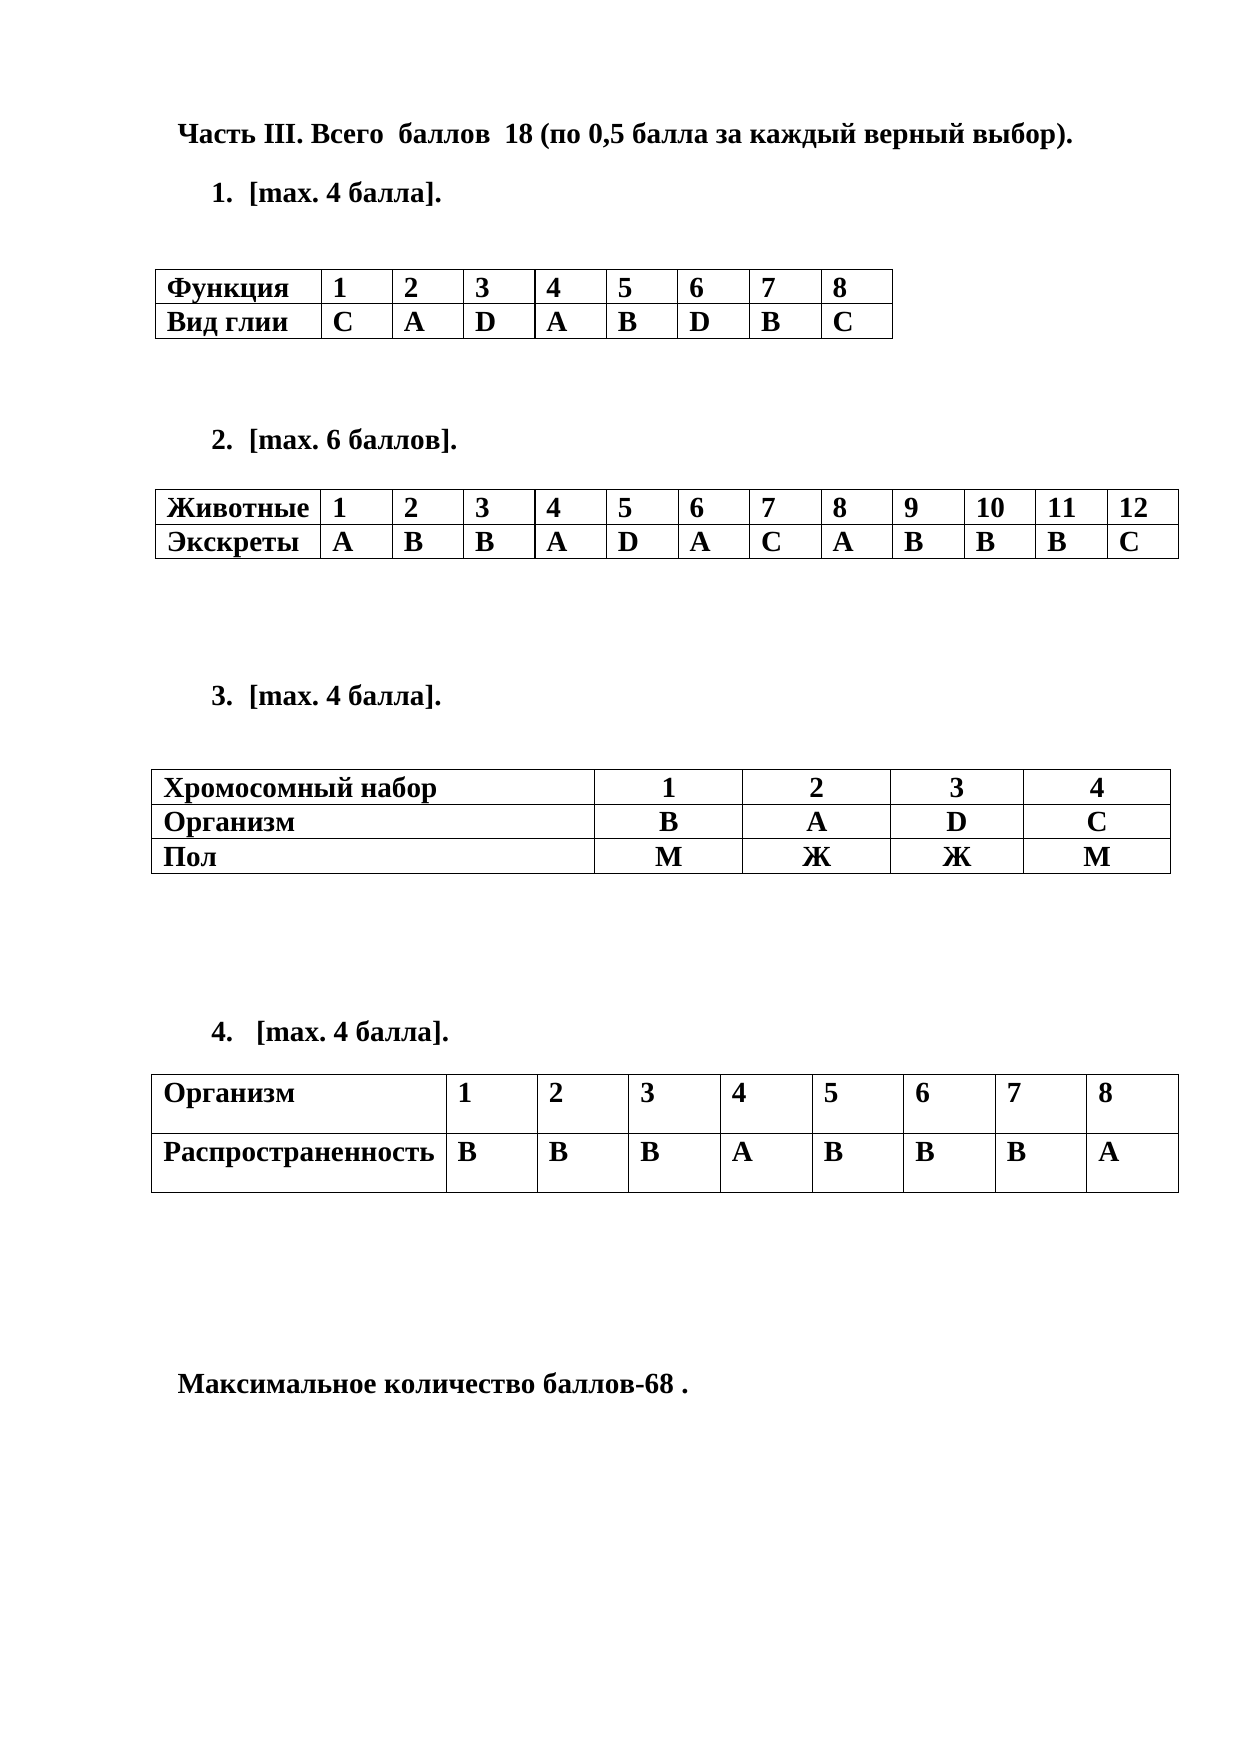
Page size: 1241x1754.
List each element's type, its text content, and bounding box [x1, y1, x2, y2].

table_cell Организм [152, 805, 594, 838]
table_cell Экскреты [156, 525, 320, 558]
table_cell C [1108, 525, 1178, 558]
table_cell B [904, 1134, 995, 1192]
table_cell A [679, 525, 749, 558]
table_header Хромосомный набор [152, 770, 594, 803]
table_header 12 [1108, 490, 1178, 523]
table_header 3 [464, 490, 534, 523]
table_header 8 [822, 490, 892, 523]
table_cell B [750, 304, 821, 338]
table_header 1 [321, 490, 392, 523]
table_header 5 [607, 270, 677, 303]
table_header 1 [595, 770, 742, 803]
table_header 8 [822, 270, 892, 303]
table_header 9 [893, 490, 964, 523]
table_cell C [1024, 805, 1170, 838]
table_cell B [996, 1134, 1086, 1192]
table_header 4 [536, 270, 606, 303]
table_cell A [536, 304, 606, 338]
table_header 1 [447, 1075, 537, 1133]
table_cell B [965, 525, 1035, 558]
table_header 10 [965, 490, 1035, 523]
table_cell D [607, 525, 678, 558]
table_header 6 [679, 490, 749, 523]
table_header 4 [721, 1075, 812, 1133]
table_cell A [393, 304, 463, 338]
table_cell М [595, 839, 742, 873]
table_header 6 [904, 1075, 995, 1133]
text Максимальное количество баллов-68 . [177, 1366, 1167, 1399]
table_cell C [822, 304, 892, 338]
table_cell B [538, 1134, 628, 1192]
table_cell B [607, 304, 677, 338]
table_header Животные [156, 490, 320, 523]
list [max. 4 балла]. [211, 176, 1167, 209]
table_header 2 [393, 270, 463, 303]
table_cell C [322, 304, 392, 338]
table_header 3 [464, 270, 534, 303]
table_header 1 [322, 270, 392, 303]
table_cell A [721, 1134, 812, 1192]
table_header 11 [1036, 490, 1107, 523]
table_cell B [393, 525, 463, 558]
table_header 4 [1024, 770, 1170, 803]
table_cell A [536, 525, 606, 558]
table_header 5 [607, 490, 678, 523]
table_cell Ж [743, 839, 890, 873]
table_cell Вид глии [156, 304, 321, 338]
table_header 5 [813, 1075, 903, 1133]
table_cell A [822, 525, 892, 558]
table_header 3 [629, 1075, 720, 1133]
table_cell A [321, 525, 392, 558]
table_cell B [813, 1134, 903, 1192]
table_cell Пол [152, 839, 594, 873]
table_cell B [629, 1134, 720, 1192]
table_cell B [893, 525, 964, 558]
table_header 8 [1087, 1075, 1178, 1133]
table_header 2 [538, 1075, 628, 1133]
list [max. 6 баллов]. [211, 422, 1167, 455]
table_cell М [1024, 839, 1170, 873]
table_cell A [743, 805, 890, 838]
table_header 7 [750, 270, 821, 303]
table_cell D [678, 304, 749, 338]
table_header 2 [743, 770, 890, 803]
table_cell B [595, 805, 742, 838]
table_cell A [1087, 1134, 1178, 1192]
table_header 7 [750, 490, 821, 523]
table_header 3 [891, 770, 1023, 803]
table_cell C [750, 525, 821, 558]
table_cell B [1036, 525, 1107, 558]
text Часть III. Всего баллов 18 (по 0,5 балла за каждый верный выбор). [177, 116, 1167, 149]
table_cell D [464, 304, 534, 338]
table_header Организм [152, 1075, 446, 1133]
list [max. 4 балла]. [211, 1014, 1167, 1048]
table_cell B [464, 525, 534, 558]
table_header Функция [156, 270, 321, 303]
table_header 7 [996, 1075, 1086, 1133]
table_cell Распространенность [152, 1134, 446, 1192]
list [max. 4 балла]. [211, 678, 1167, 712]
table_header 4 [536, 490, 606, 523]
table_header 6 [678, 270, 749, 303]
table_header 2 [393, 490, 463, 523]
table_cell Ж [891, 839, 1023, 873]
table_cell B [447, 1134, 537, 1192]
table_cell D [891, 805, 1023, 838]
